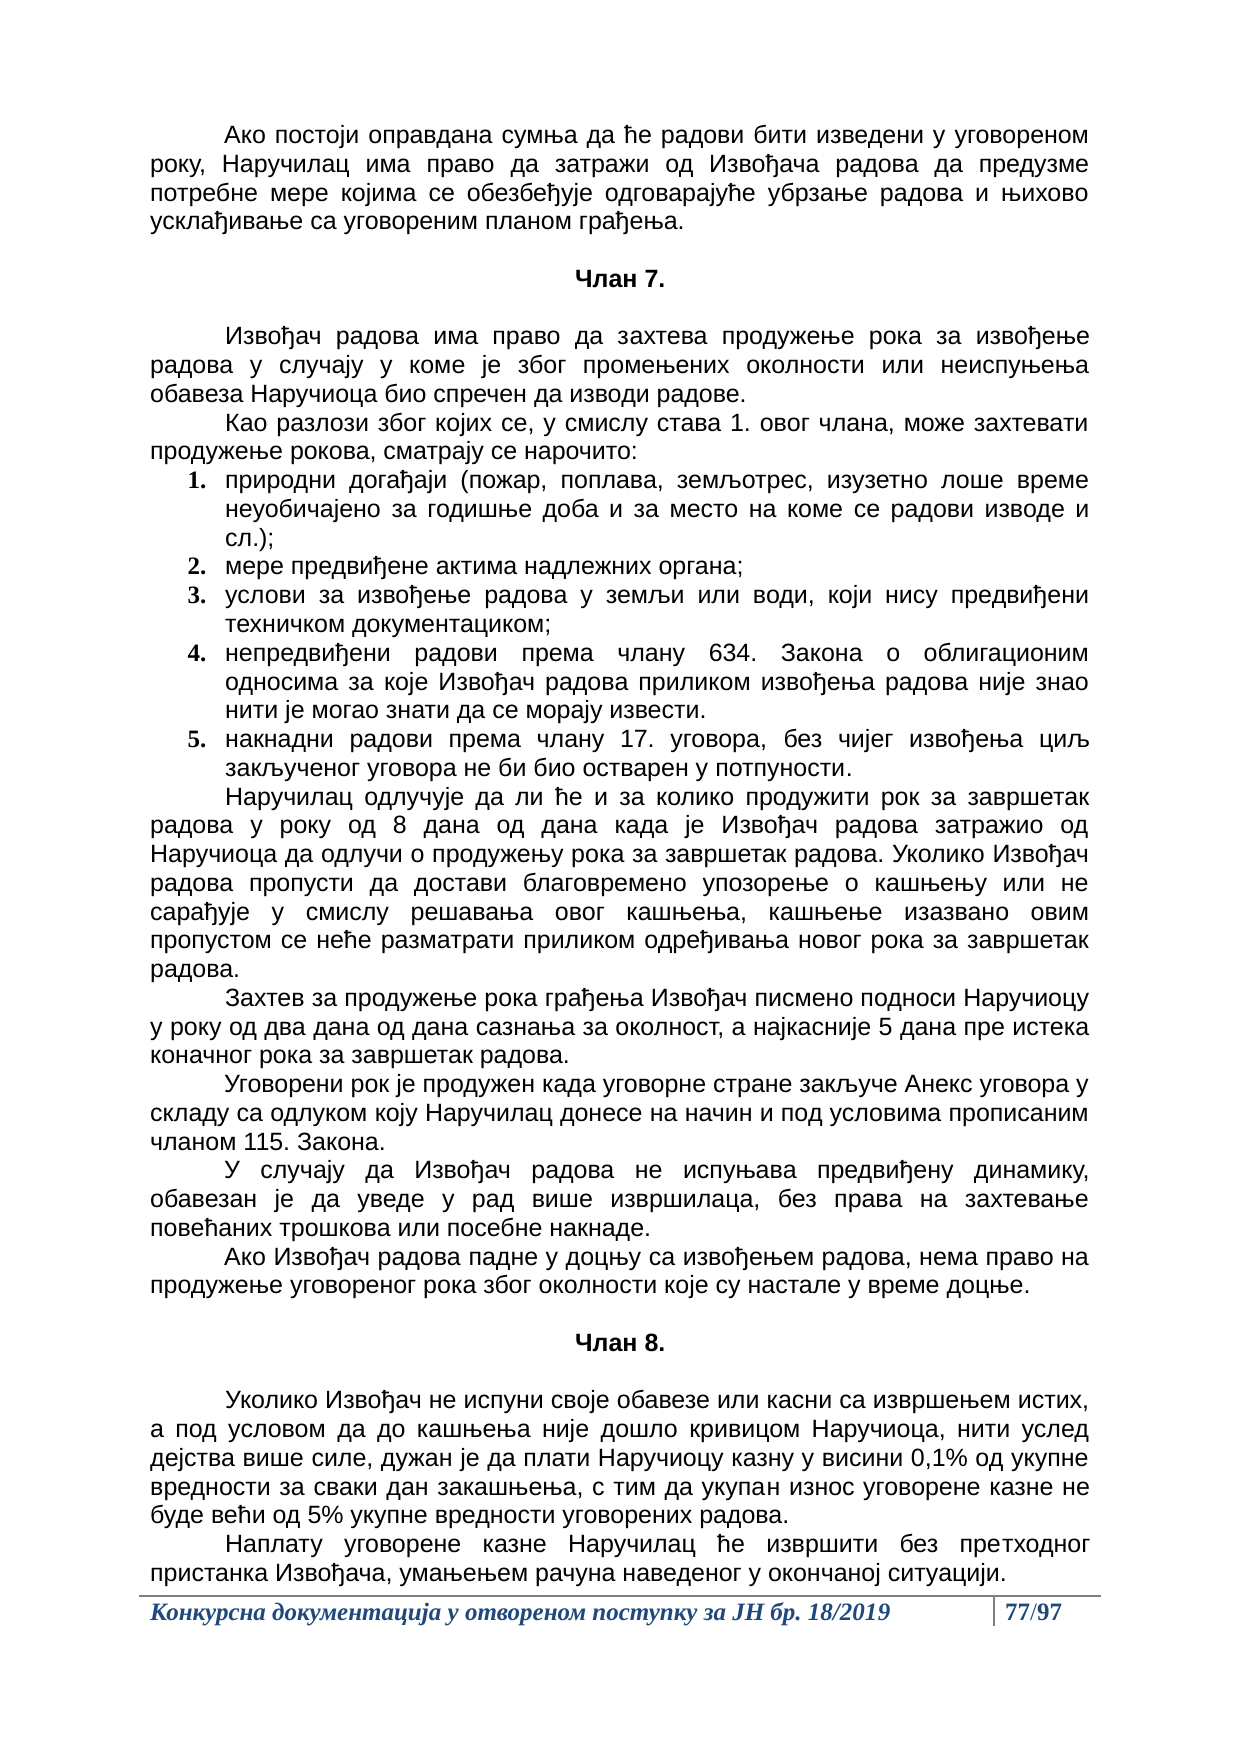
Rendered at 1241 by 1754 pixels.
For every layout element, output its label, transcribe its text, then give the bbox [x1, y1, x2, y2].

list услови за извођење радова у земљи или води, који нису предвиђени техничком документациком; [187, 580, 1090, 638]
text Уговорени рок је продужен када уговорне стране закључе Анекс уговора у складу са одлуком коју Наручилац донесе на начин и под условима прописаним чланом 115. Закона. [150, 1069, 1090, 1156]
list природни догађаји (пожар, поплава, земљотрес, изузетно лоше време неуобичајено за годишње доба и за место на коме се радови изводе и сл.); [187, 465, 1090, 551]
text Захтев за продужење рока грађења Извођач писмено подноси Наручиоцу у року од два дана од дана сазнања за околност, а најкасније 5 дана пре истека коначног рока за завршетак радова. [150, 983, 1090, 1069]
text Извођач радова има право да зaхтева продужење рока за извођење радова у случају у коме је због промењених околности или неиспуњења обавеза Наручиоца био спречен да изводи радове. [150, 321, 1090, 407]
list непредвиђени радови према члану 634. Закона о облигационим односима за које Извођач радова приликом извођења радова није знао нити је могао знати да се морају извести. [187, 638, 1090, 724]
text Ако Извођач радова падне у доцњу са извођењем радова, нема право на продужење уговореног рока због околности које су настале у време доцње. [150, 1242, 1090, 1299]
text Члан 7. [150, 264, 1090, 292]
text Наплату уговорене казне Наручилац ће извршити без претходног пристанка Извођача, умањењем рачуна наведеног у окончаној ситуацији. [150, 1529, 1090, 1587]
list Наручилац одлучује да ли ће и за колико продужити рок за завршетак радова у року од 8 дана од дана када је Извођач радова затражио од Наручиоца да одлучи о продужењу рока за завршетак радова. Уколико Извођач радова пропусти да достави благовремено упозорење о кашњењу или не сарађује у смислу решавања овог кашњења, кашњење изазвано овим пропустом се неће разматрати приликом одређивања новог рока за завршетак радова. [150, 782, 1090, 983]
text Члан 8. [150, 1328, 1090, 1357]
text Ако постоји оправдана сумња да ће радови бити изведени у уговореном року, Наручилац има право да затражи од Извођача радова да предузме потребне мере којима се обезбеђује одговарајуће убрзање радова и њихово усклађивање са уговореним планом грађења. [150, 120, 1090, 235]
list накнадни радови према члану 17. уговора, без чијег извођења циљ закљученог уговора не би био остварен у потпуности. [187, 724, 1090, 782]
list мере предвиђене актима надлежних органа; [187, 551, 1090, 580]
text Као разлози због којих се, у смислу става 1. овог члана, може захтевати продужење рокова, сматрају се нарочито: [150, 407, 1090, 465]
text Уколико Извођач не испуни своје обавезе или касни са извршењем истих, а под условом да до кашњења није дошло кривицом Наручиоца, нити услед дејства више силе, дужан је да плати Наручиоцу казну у висини 0,1% од укупне вредности за сваки дан закашњења, с тим да укупан износ уговорене казне не буде већи од 5% укупне вредности уговорених радова. [150, 1386, 1090, 1529]
text У случају да Извођач радова не испуњава предвиђену динамику, обавезан је да уведе у рад више извршилаца, без права на захтевање повећаних трошкова или посебне накнаде. [150, 1156, 1090, 1242]
